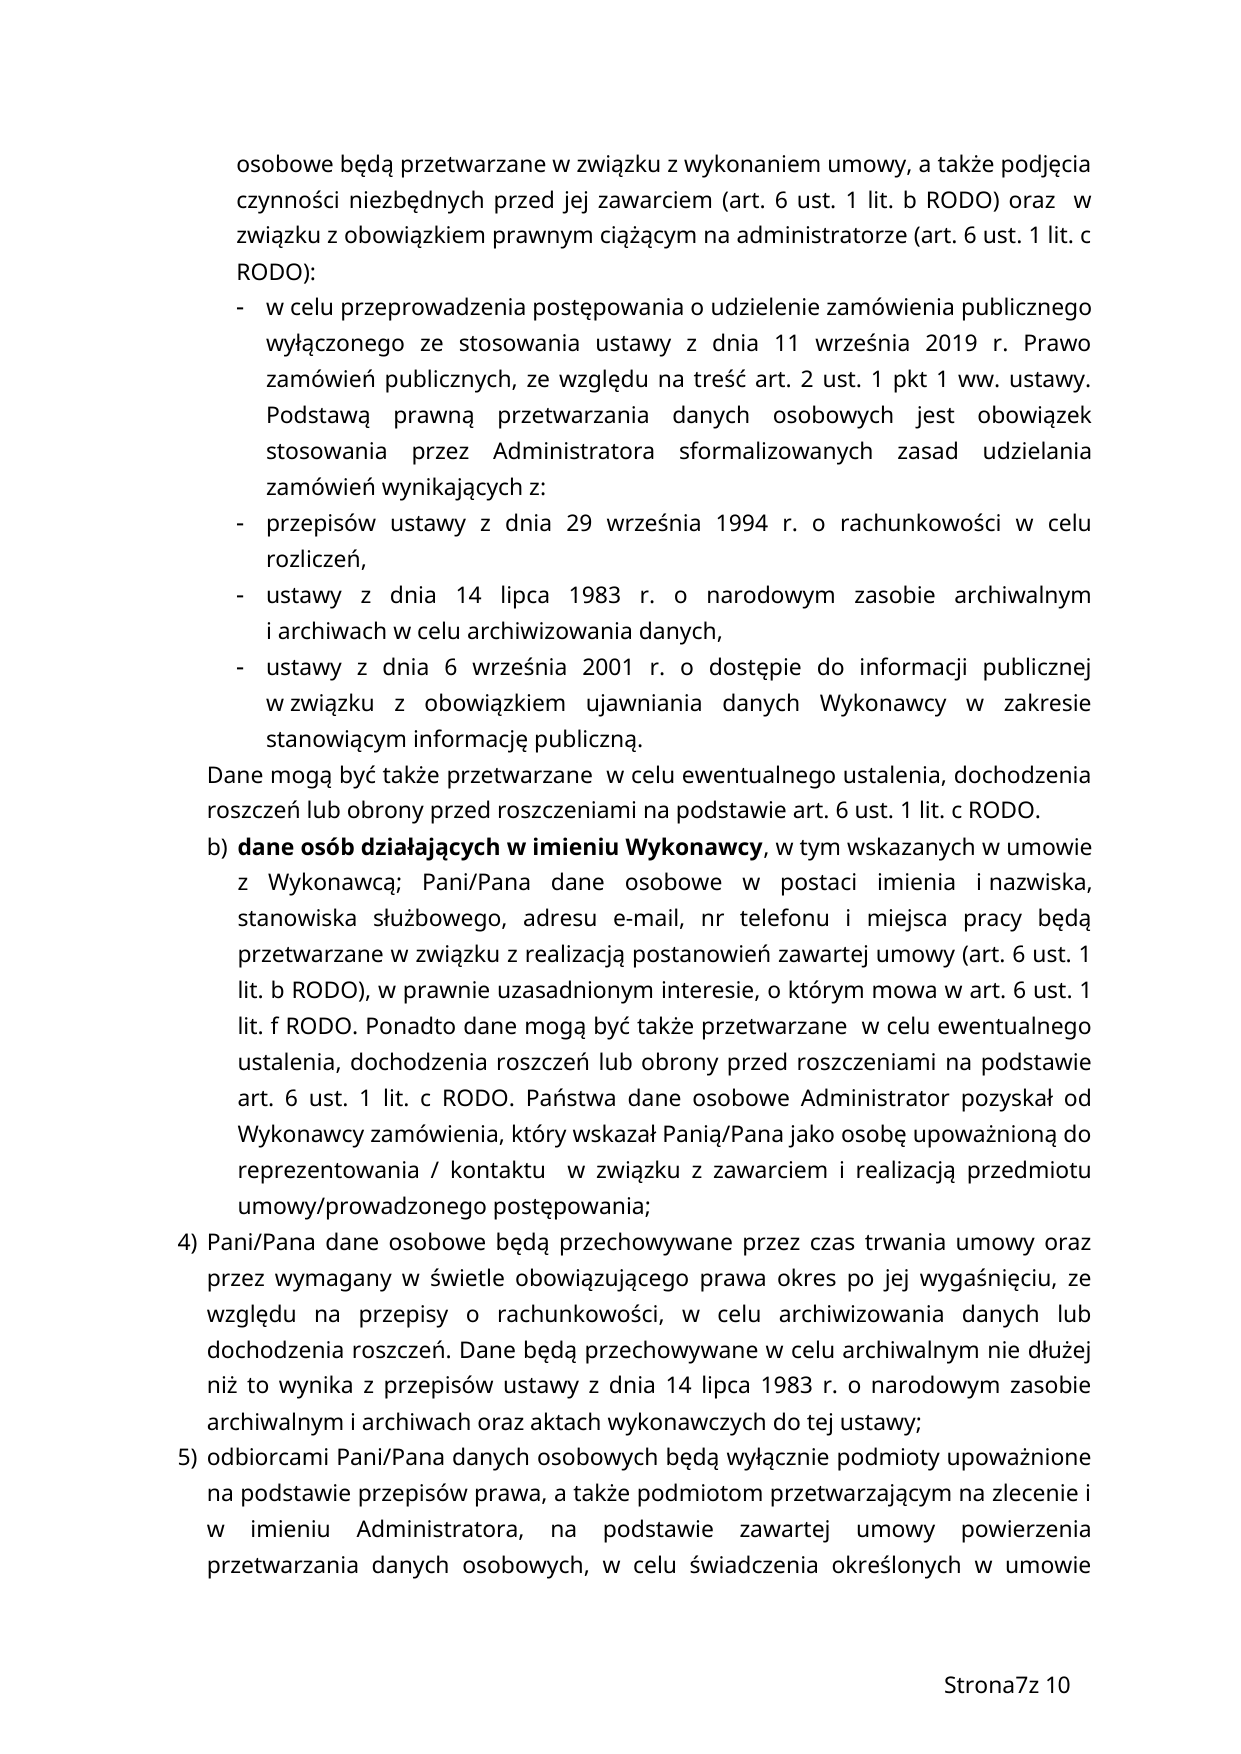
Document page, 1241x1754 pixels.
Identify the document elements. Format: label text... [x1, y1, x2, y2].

list przepisów ustawy z dnia 29 września 1994 r. o rachunkowości w celu rozliczeń, [236, 507, 1093, 574]
list ustawy z dnia 6 września 2001 r. o dostępie do informacji publicznej w związku z obowiązkiem ujawniania danych Wykonawcy w zakresie stanowiącym informację publiczną. [236, 651, 1093, 754]
list Dane mogą być także przetwarzane w celu ewentualnego ustalenia, dochodzenia roszczeń lub obrony przed roszczeniami na podstawie art. 6 ust. 1 lit. c RODO. [207, 758, 1093, 826]
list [207, 148, 1093, 287]
list Pani/Pana dane osobowe będą przechowywane przez czas trwania umowy oraz przez wymagany w świetle obowiązującego prawa okres po jej wygaśnięciu, ze względu na przepisy o rachunkowości, w celu archiwizowania danych lub dochodzenia roszczeń. Dane będą przechowywane w celu archiwalnym nie dłużej niż to wynika z przepisów ustawy z dnia 14 lipca 1983 r. o narodowym zasobie archiwalnym i archiwach oraz aktach wykonawczych do tej ustawy; [177, 1226, 1093, 1437]
list ustawy z dnia 14 lipca 1983 r. o narodowym zasobie archiwalnym i archiwach w celu archiwizowania danych, [236, 579, 1093, 646]
list dane osób działających w imieniu Wykonawcy, w tym wskazanych w umowie z Wykonawcą; Pani/Pana dane osobowe w postaci imienia i nazwiska, stanowiska służbowego, adresu e-mail, nr telefonu i miejsca pracy będą przetwarzane w związku z realizacją postanowień zawartej umowy (art. 6 ust. 1 lit. b RODO), w prawnie uzasadnionym interesie, o którym mowa w art. 6 ust. 1 lit. f RODO. Ponadto dane mogą być także przetwarzane w celu ewentualnego ustalenia, dochodzenia roszczeń lub obrony przed roszczeniami na podstawie art. 6 ust. 1 lit. c RODO. Państwa dane osobowe Administrator pozyskał od Wykonawcy zamówienia, który wskazał Panią/Pana jako osobę upoważnioną do reprezentowania / kontaktu w związku z zawarciem i realizacją przedmiotu umowy/prowadzonego postępowania; [207, 830, 1093, 1221]
list w celu przeprowadzenia postępowania o udzielenie zamówienia publicznego wyłączonego ze stosowania ustawy z dnia 11 września 2019 r. Prawo zamówień publicznych, ze względu na treść art. 2 ust. 1 pkt 1 ww. ustawy. Podstawą prawną przetwarzania danych osobowych jest obowiązek stosowania przez Administratora sformalizowanych zasad udzielania zamówień wynikających z: [236, 291, 1093, 502]
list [177, 1441, 1093, 1580]
